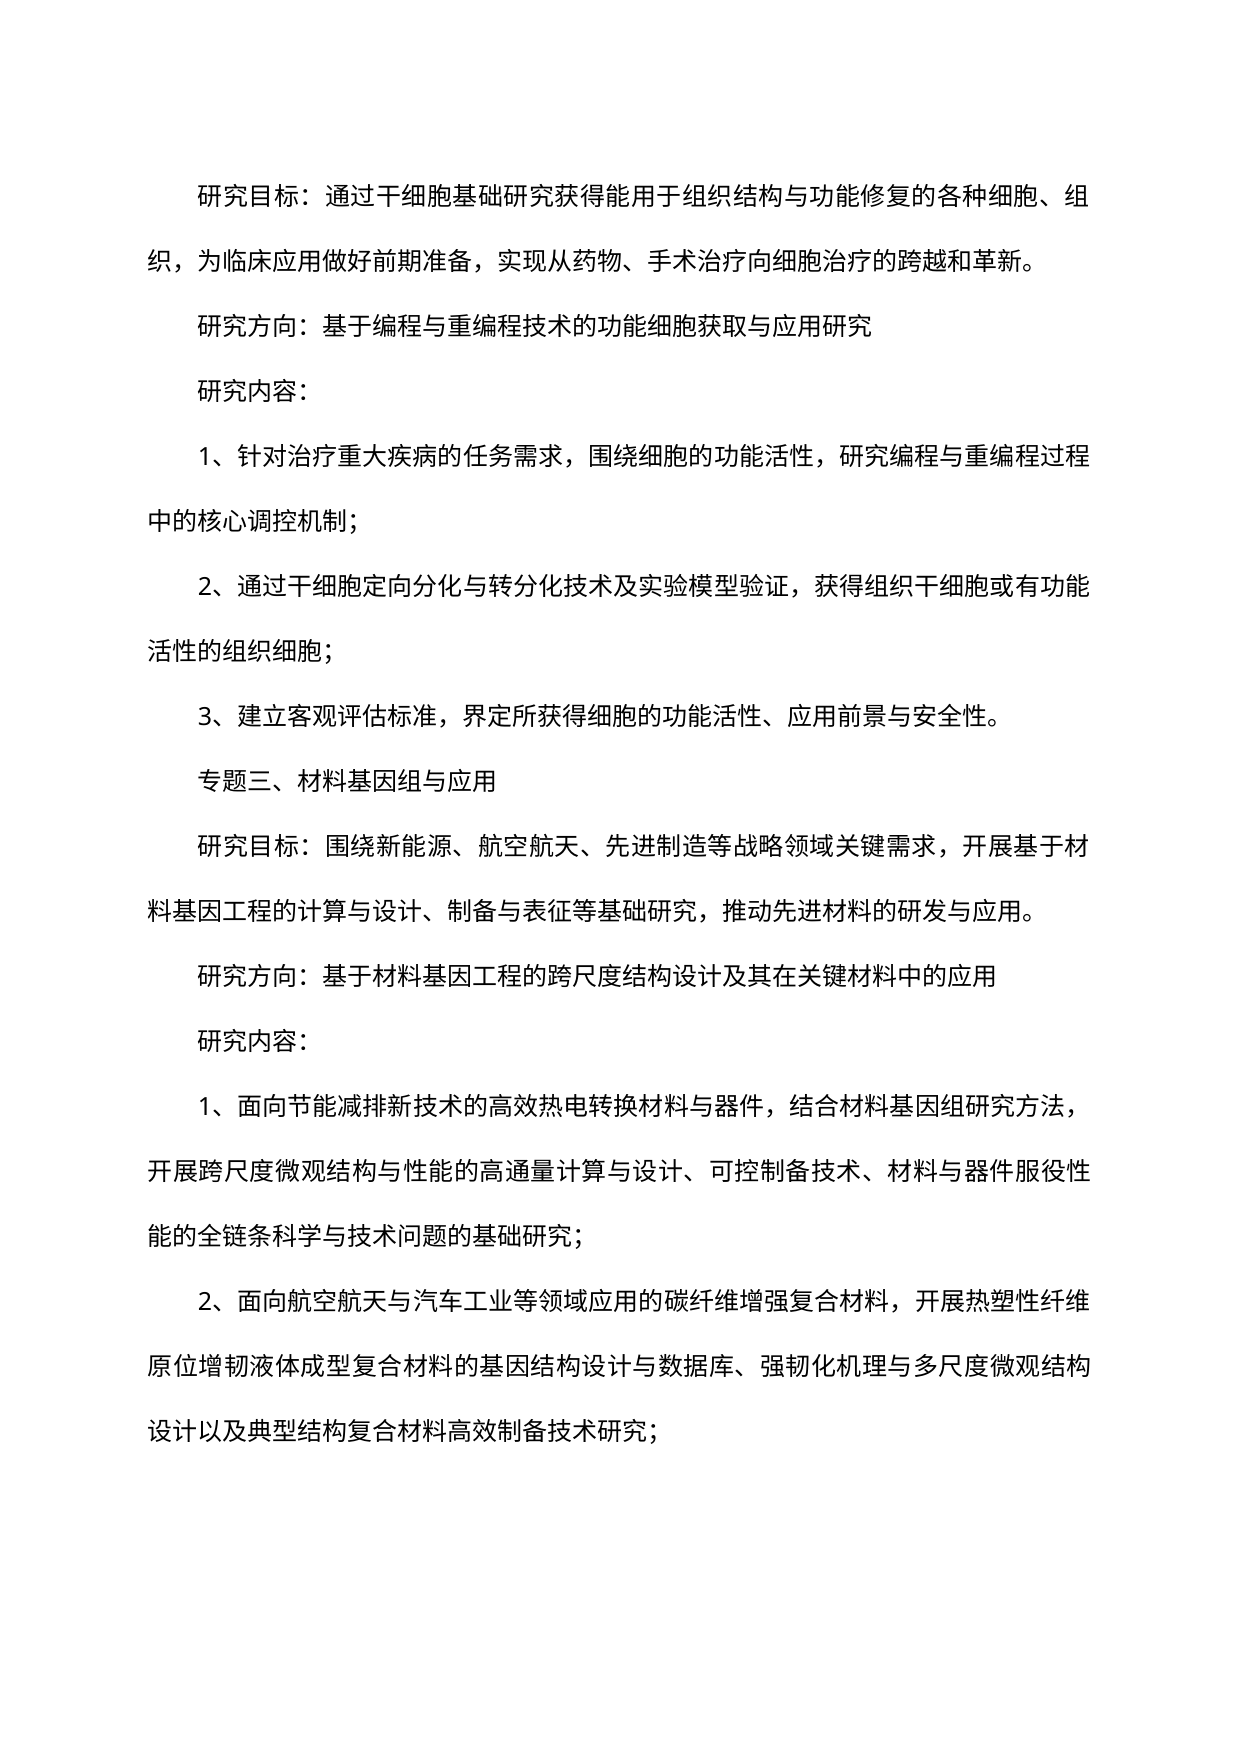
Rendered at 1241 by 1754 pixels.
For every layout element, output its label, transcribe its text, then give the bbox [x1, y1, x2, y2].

text 2、通过干细胞定向分化与转分化技术及实验模型验证，获得组织干细胞或有功能活性的组织细胞； [148, 552, 1092, 682]
text 2、面向航空航天与汽车工业等领域应用的碳纤维增强复合材料，开展热塑性纤维原位增韧液体成型复合材料的基因结构设计与数据库、强韧化机理与多尺度微观结构设计以及典型结构复合材料高效制备技术研究； [148, 1267, 1092, 1462]
text 研究内容： [148, 357, 1092, 422]
text 1、针对治疗重大疾病的任务需求，围绕细胞的功能活性，研究编程与重编程过程中的核心调控机制； [148, 422, 1092, 552]
text 研究内容： [148, 1007, 1092, 1072]
text 研究方向：基于材料基因工程的跨尺度结构设计及其在关键材料中的应用 [148, 942, 1092, 1007]
text 研究目标：通过干细胞基础研究获得能用于组织结构与功能修复的各种细胞、组织，为临床应用做好前期准备，实现从药物、手术治疗向细胞治疗的跨越和革新。 [148, 162, 1092, 292]
text 研究目标：围绕新能源、航空航天、先进制造等战略领域关键需求，开展基于材料基因工程的计算与设计、制备与表征等基础研究，推动先进材料的研发与应用。 [148, 812, 1092, 942]
text 1、面向节能减排新技术的高效热电转换材料与器件，结合材料基因组研究方法，开展跨尺度微观结构与性能的高通量计算与设计、可控制备技术、材料与器件服役性能的全链条科学与技术问题的基础研究； [148, 1072, 1092, 1267]
text 研究方向：基于编程与重编程技术的功能细胞获取与应用研究 [148, 292, 1092, 357]
text 3、建立客观评估标准，界定所获得细胞的功能活性、应用前景与安全性。 [148, 682, 1092, 747]
text 专题三、材料基因组与应用 [148, 747, 1092, 812]
